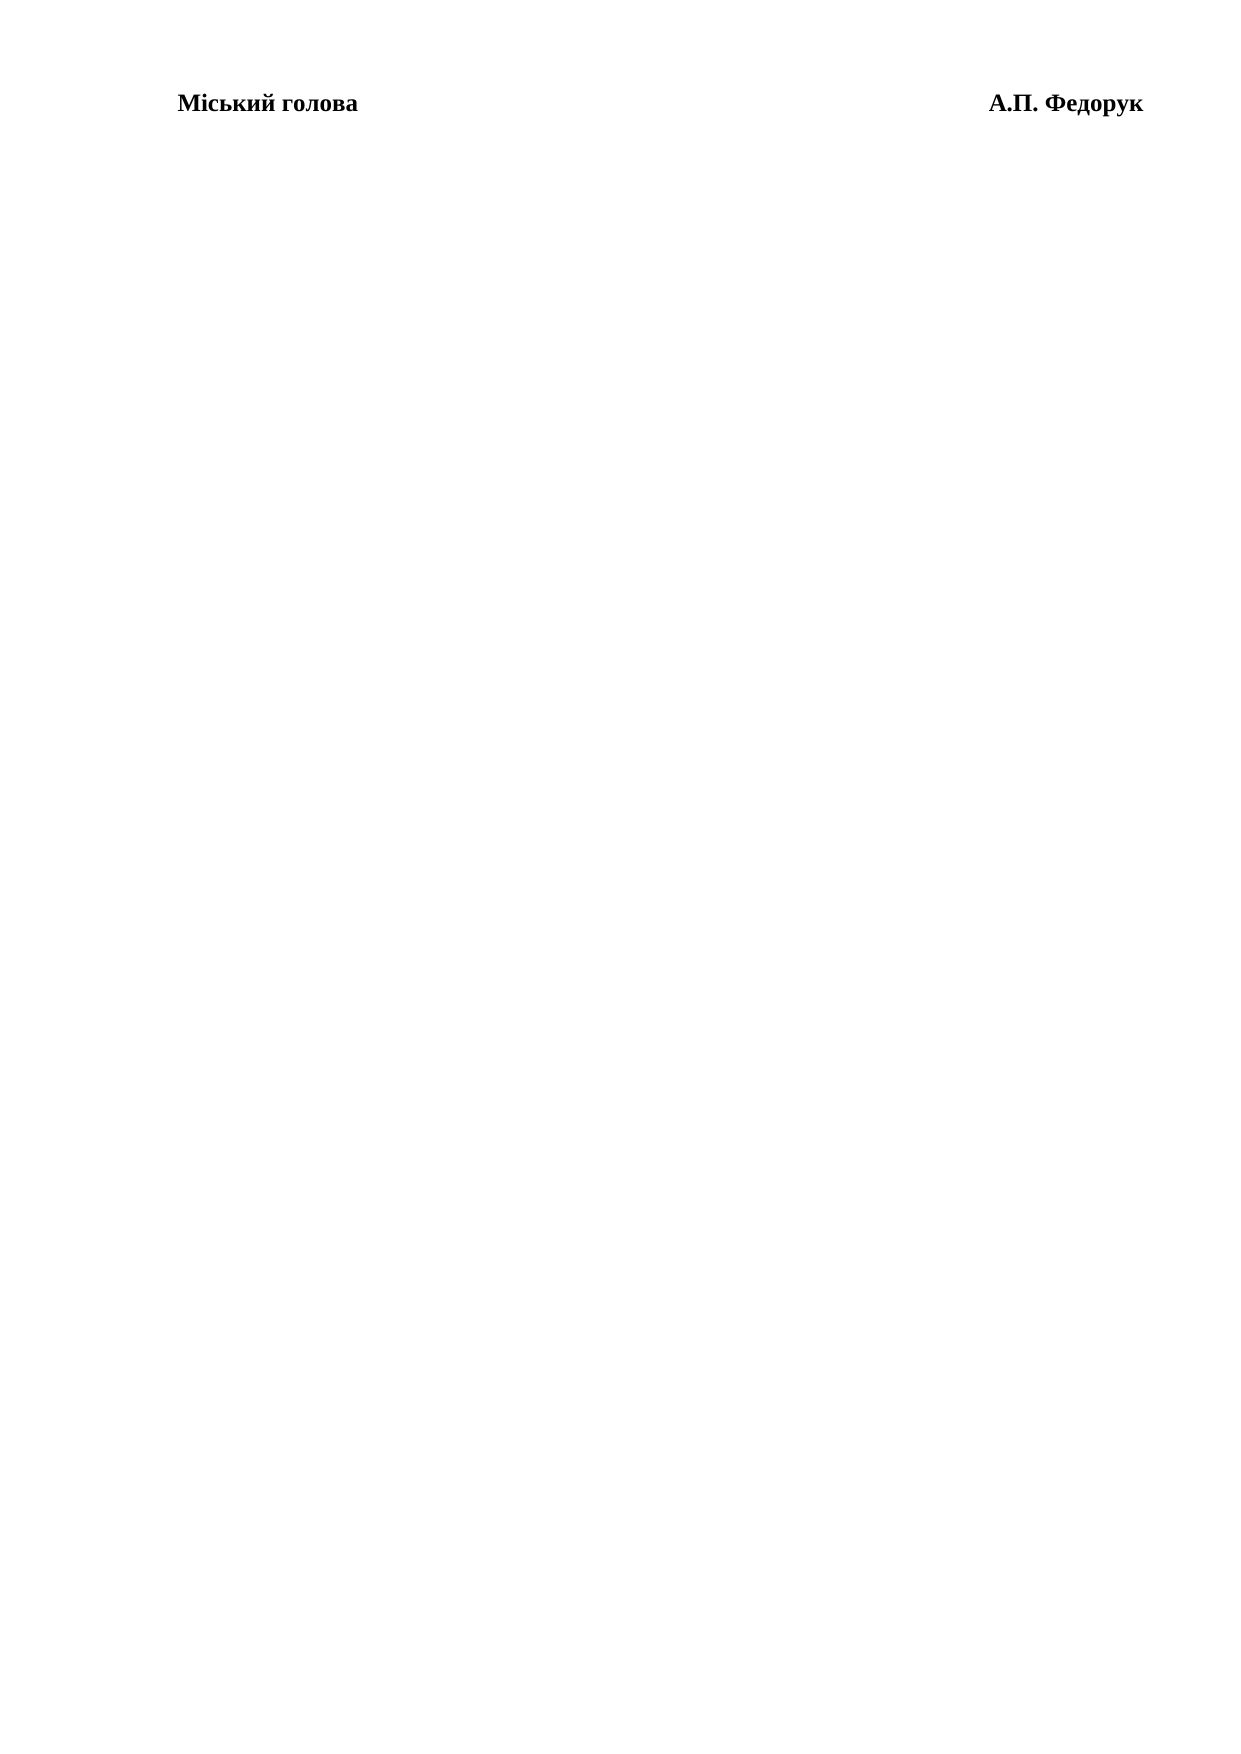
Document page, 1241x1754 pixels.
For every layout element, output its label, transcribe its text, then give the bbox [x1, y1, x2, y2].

text Міський голова А.П. Федорук [177, 88, 1152, 117]
